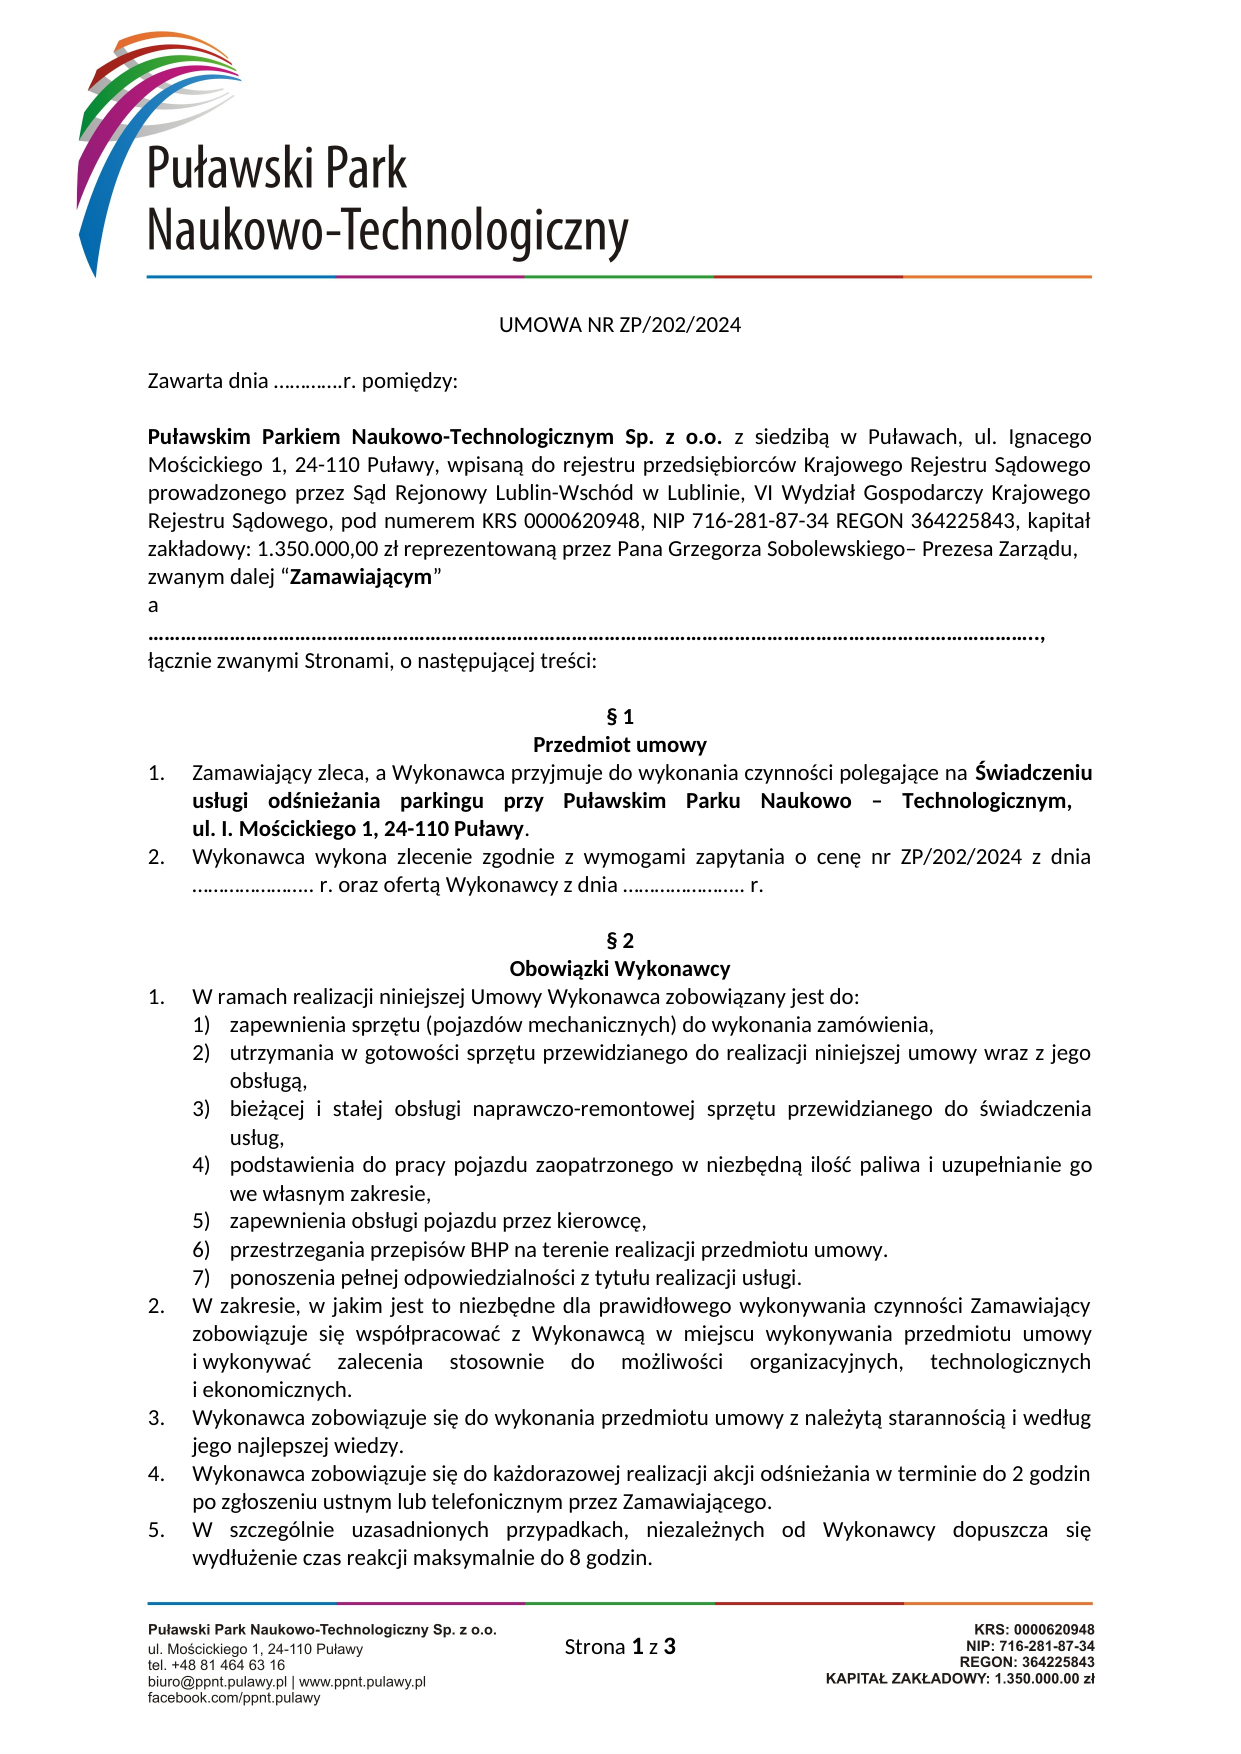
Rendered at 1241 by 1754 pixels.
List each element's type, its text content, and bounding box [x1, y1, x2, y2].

list Wykonawca zobowiązuje się do wykonania przedmiotu umowy z należytą starannością i według jego najlepszej wiedzy. [148, 1403, 1093, 1459]
text Przedmiot umowy [148, 730, 1093, 758]
list przestrzegania przepisów BHP na terenie realizacji przedmiotu umowy. [192, 1235, 1093, 1263]
list utrzymania w gotowości sprzętu przewidzianego do realizacji niniejszej umowy wraz z jego obsługą, [192, 1038, 1093, 1094]
text Obowiązki Wykonawcy [148, 954, 1093, 982]
list Zamawiający zleca, a Wykonawca przyjmuje do wykonania czynności polegające na Świadczeniu usługi odśnieżania parkingu przy Puławskim Parku Naukowo – Technologicznym, ul. I. Mościckiego 1, 24-110 Puławy. [148, 758, 1093, 842]
list zapewnienia sprzętu (pojazdów mechanicznych) do wykonania zamówienia, [192, 1011, 1093, 1038]
list podstawienia do pracy pojazdu zaopatrzonego w niezbędną ilość paliwa i uzupełnianie go we własnym zakresie, [192, 1151, 1093, 1207]
text ……………………………………………………………………………………………………………………………………………….., łącznie zwanymi Stronami, o następującej treści: [148, 618, 1093, 674]
text UMOWA NR ZP/202/2024 [148, 310, 1093, 338]
text § 1 [148, 702, 1093, 730]
text Zawarta dnia ………….r. pomiędzy: [148, 366, 1093, 394]
text a [148, 590, 1093, 618]
list ponoszenia pełnej odpowiedzialności z tytułu realizacji usługi. [192, 1263, 1093, 1291]
text Puławskim Parkiem Naukowo-Technologicznym Sp. z o.o. z siedzibą w Puławach, ul. Ignacego Mościckiego 1, 24-110 Puławy, wpisaną do rejestru przedsiębiorców Krajowego Rejestru Sądowego prowadzonego przez Sąd Rejonowy Lublin-Wschód w Lublinie, VI Wydział Gospodarczy Krajowego Rejestru Sądowego, pod numerem KRS 0000620948, NIP 716-281-87-34 REGON 364225843, kapitał zakładowy: 1.350.000,00 zł reprezentowaną przez Pana Grzegorza Sobolewskiego– Prezesa Zarządu, [148, 422, 1093, 562]
text § 2 [148, 926, 1093, 954]
list W szczególnie uzasadnionych przypadkach, niezależnych od Wykonawcy dopuszcza się wydłużenie czas reakcji maksymalnie do 8 godzin. [148, 1515, 1093, 1571]
list zapewnienia obsługi pojazdu przez kierowcę, [192, 1207, 1093, 1235]
list W zakresie, w jakim jest to niezbędne dla prawidłowego wykonywania czynności Zamawiający zobowiązuje się współpracować z Wykonawcą w miejscu wykonywania przedmiotu umowy i wykonywać zalecenia stosownie do możliwości organizacyjnych, technologicznych i ekonomicznych. [148, 1291, 1093, 1403]
list Wykonawca zobowiązuje się do każdorazowej realizacji akcji odśnieżania w terminie do 2 godzin po zgłoszeniu ustnym lub telefonicznym przez Zamawiającego. [148, 1459, 1093, 1515]
list bieżącej i stałej obsługi naprawczo-remontowej sprzętu przewidzianego do świadczenia usług, [192, 1094, 1093, 1151]
list W ramach realizacji niniejszej Umowy Wykonawca zobowiązany jest do: [148, 982, 1093, 1011]
picture [0, 0, 1240, 1754]
text zwanym dalej “Zamawiającym” [148, 562, 1093, 590]
list Wykonawca wykona zlecenie zgodnie z wymogami zapytania o cenę nr ZP/202/2024 z dnia ………………….. r. oraz ofertą Wykonawcy z dnia ………………….. r. [148, 842, 1093, 898]
